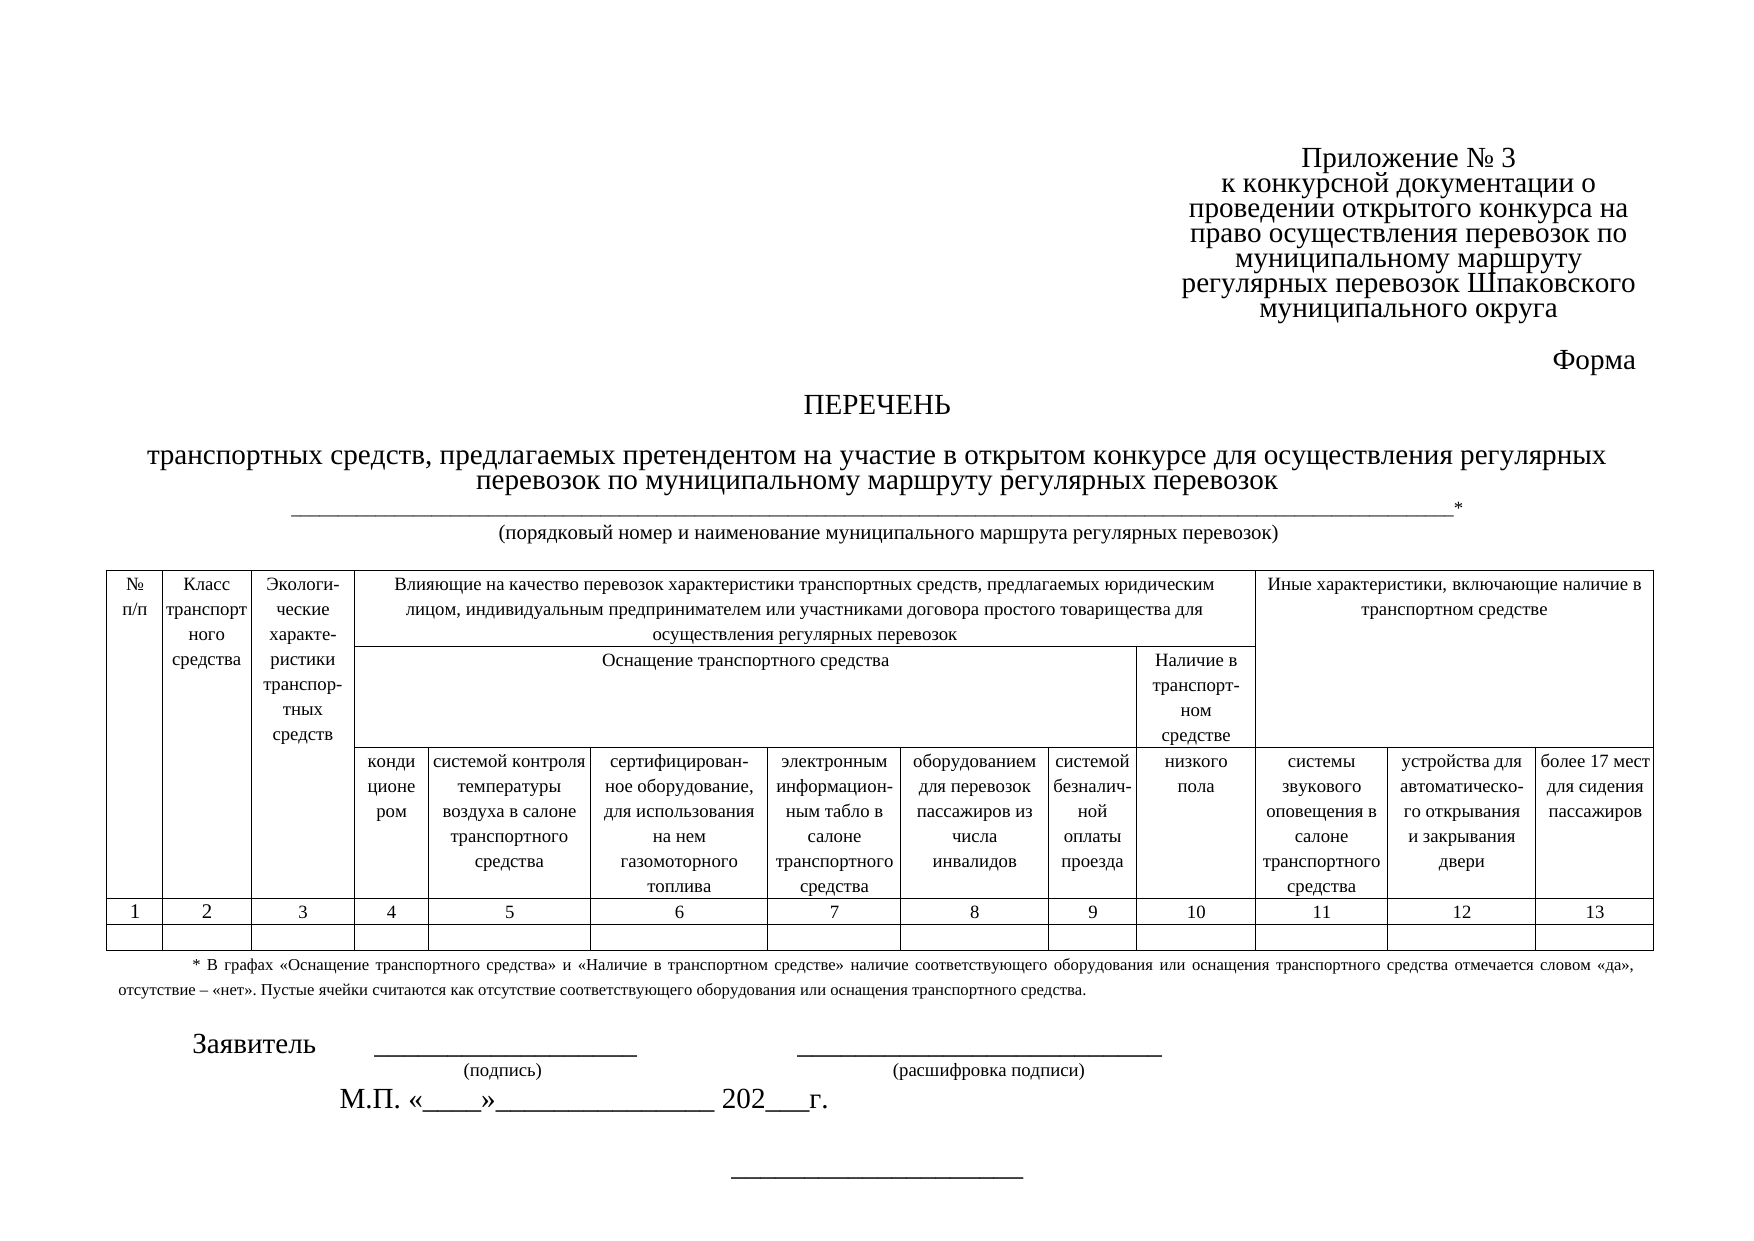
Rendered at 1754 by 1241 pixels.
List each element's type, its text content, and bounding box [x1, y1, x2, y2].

table_cell [1388, 925, 1535, 950]
table_cell 4 [355, 899, 428, 924]
table_cell [1049, 925, 1136, 950]
table_cell [591, 925, 767, 950]
text (подпись) (расшифровка подписи) [156, 1059, 1636, 1081]
table_cell устройства для автоматическо-го открывания и закрывания двери [1388, 748, 1535, 898]
table_cell 12 [1388, 899, 1535, 924]
table_cell 8 [901, 899, 1048, 924]
text ____________________ [118, 1148, 1636, 1182]
text к конкурсной документации о проведении открытого конкурса на право осуществления перевозок по муниципальному маршруту регулярных перевозок Шпаковского муниципального округа [1181, 173, 1636, 323]
table_cell кондиционером [355, 748, 428, 898]
table_cell 2 [163, 899, 251, 924]
text ПЕРЕЧЕНЬ [118, 394, 1636, 419]
table_cell 3 [252, 899, 354, 924]
table_cell 13 [1536, 899, 1653, 924]
table_cell [1256, 925, 1387, 950]
table_cell электронным информацион-ным табло в салоне транспортного средства [768, 748, 900, 898]
table_cell Наличие в транспорт-ном средстве [1137, 647, 1255, 747]
table_cell 9 [1049, 899, 1136, 924]
table_cell 6 [591, 899, 767, 924]
text транспортных средств, предлагаемых претендентом на участие в открытом конкурсе для осуществления регулярных перевозок по муниципальному маршруту регулярных перевозок ____________________________________________________________________________________________________________________________* [118, 444, 1636, 519]
table_cell оборудованием для перевозок пассажиров из числа инвалидов [901, 748, 1048, 898]
table_cell Оснащение транспортного средства [355, 647, 1136, 747]
table_cell системой безналич-ной оплаты проезда [1049, 748, 1136, 898]
text Форма [118, 342, 1636, 375]
table_header № п/п [107, 571, 162, 898]
text (порядковый номер и наименование муниципального маршрута регулярных перевозок) [118, 519, 1636, 544]
table_cell 7 [768, 899, 900, 924]
table_cell системой контроля температуры воздуха в салоне транспортного средства [429, 748, 590, 898]
table_cell [252, 925, 354, 950]
text Заявитель __________________ _________________________ [118, 1026, 1636, 1059]
table_cell [355, 925, 428, 950]
table_cell [768, 925, 900, 950]
table_cell 11 [1256, 899, 1387, 924]
table_cell [429, 925, 590, 950]
table_cell 10 [1137, 899, 1255, 924]
table_cell [901, 925, 1048, 950]
table_cell [1137, 925, 1255, 950]
table_header Класс транспортного средства [163, 571, 251, 898]
table_cell [107, 925, 162, 950]
table_header Иные характеристики, включающие наличие в транспортном средстве [1256, 571, 1653, 747]
table_cell сертифицирован-ное оборудование, для использования на нем газомоторного топлива [591, 748, 767, 898]
table_header Влияющие на качество перевозок характеристики транспортных средств, предлагаемых юридическим лицом, индивидуальным предпринимателем или участниками договора простого товарищества для осуществления регулярных перевозок [355, 571, 1255, 646]
table_cell низкого пола [1137, 748, 1255, 898]
table_cell 5 [429, 899, 590, 924]
table_header Экологи-ческие характе-ристики транспор-тных средств [252, 571, 354, 898]
table_cell более 17 мест для сидения пассажиров [1536, 748, 1653, 898]
table_cell системы звукового оповещения в салоне транспортного средства [1256, 748, 1387, 898]
text М.П. «____»_______________ 202___г. [118, 1081, 1636, 1114]
text * В графах «Оснащение транспортного средства» и «Наличие в транспортном средстве» наличие соответствующего оборудования или оснащения транспортного средства отмечается словом «да», отсутствие – «нет». Пустые ячейки считаются как отсутствие соответствующего оборудования или оснащения транспортного средства. [118, 951, 1636, 1001]
table_cell [163, 925, 251, 950]
table_cell [1536, 925, 1653, 950]
table_cell 1 [107, 899, 162, 924]
text Приложение № 3 [1181, 148, 1636, 173]
